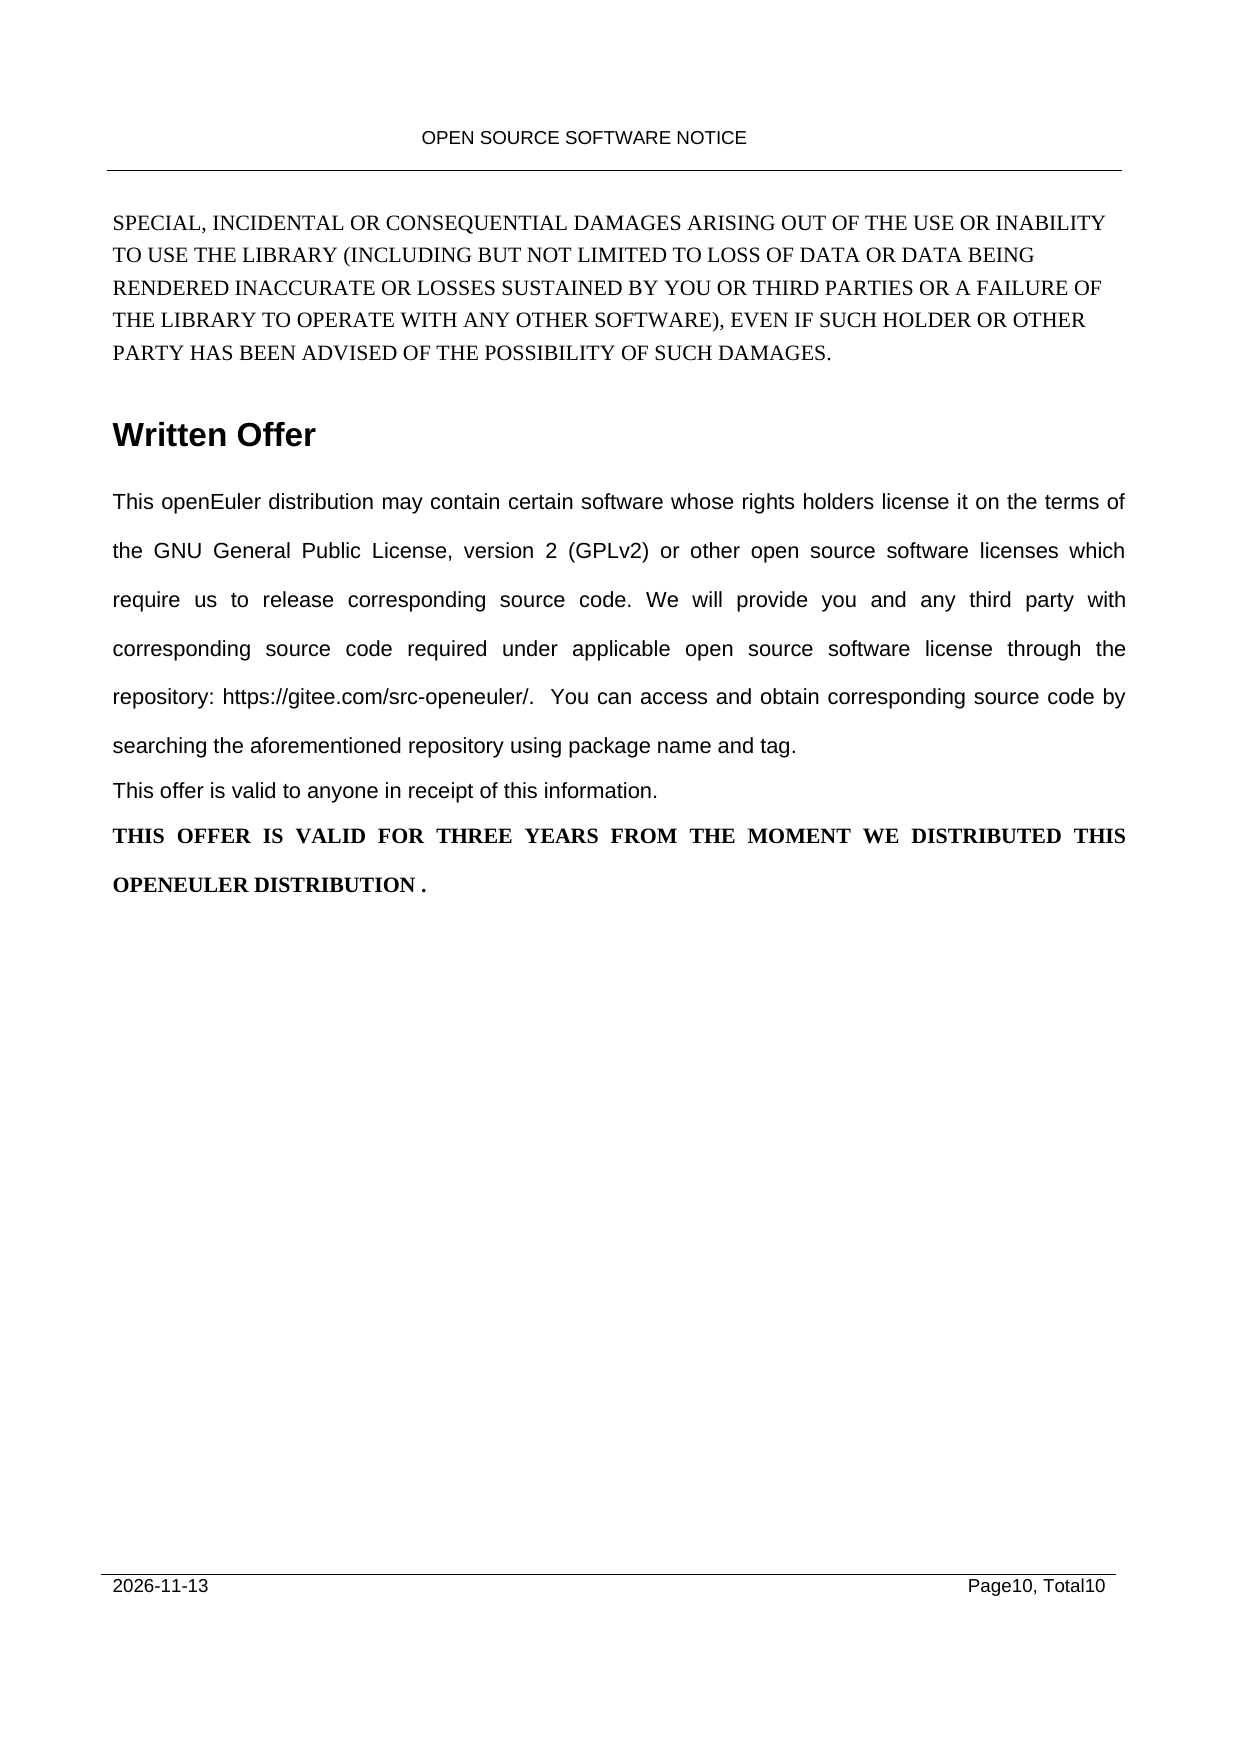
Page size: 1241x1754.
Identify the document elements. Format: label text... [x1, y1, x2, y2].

text Written Offer [112, 401, 1128, 466]
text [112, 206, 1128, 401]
text THIS OFFER IS VALID FOR THREE YEARS FROM THE MOMENT WE DISTRIBUTED THIS OPENEULER DISTRIBUTION . [112, 819, 1128, 901]
text This offer is valid to anyone in receipt of this information. [112, 774, 1128, 807]
text This openEuler distribution may contain certain software whose rights holders license it on the terms of the GNU General Public License, version 2 (GPLv2) or other open source software licenses which require us to release corresponding source code. We will provide you and any third party with corresponding source code required under applicable open source software license through the repository: https://gitee.com/src-openeuler/. You can access and obtain corresponding source code by searching the aforementioned repository using package name and tag. [112, 486, 1128, 762]
